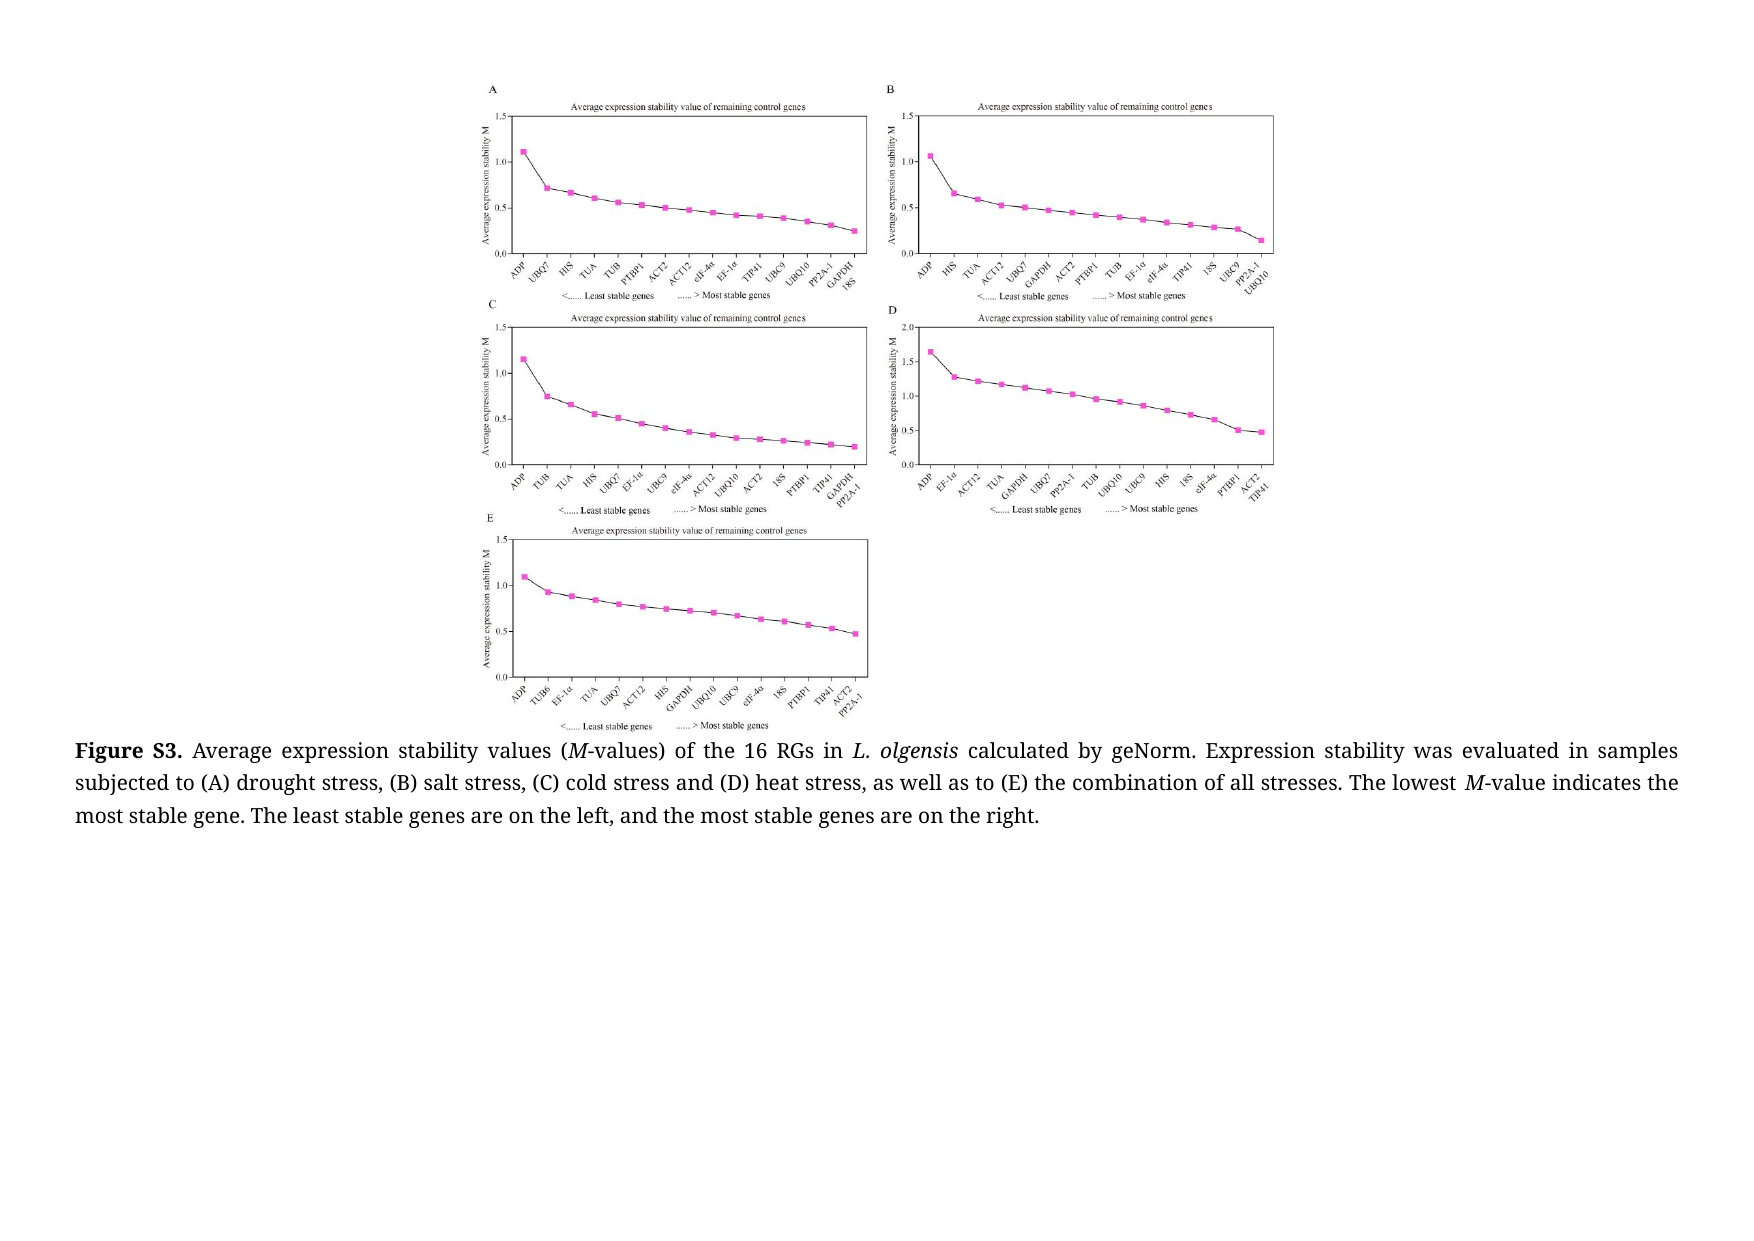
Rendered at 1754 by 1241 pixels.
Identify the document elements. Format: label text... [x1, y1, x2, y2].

picture [480, 83, 1274, 734]
text Figure S3. Average expression stability values (M-values) of the 16 RGs in L. olgensis calculated by geNorm. Expression stability was evaluated in samples subjected to (A) drought stress, (B) salt stress, (C) cold stress and (D) heat stress, as well as to (E) the combination of all stresses. The lowest M-value indicates the most stable gene. The least stable genes are on the left, and the most stable genes are on the right. [75, 734, 1679, 831]
